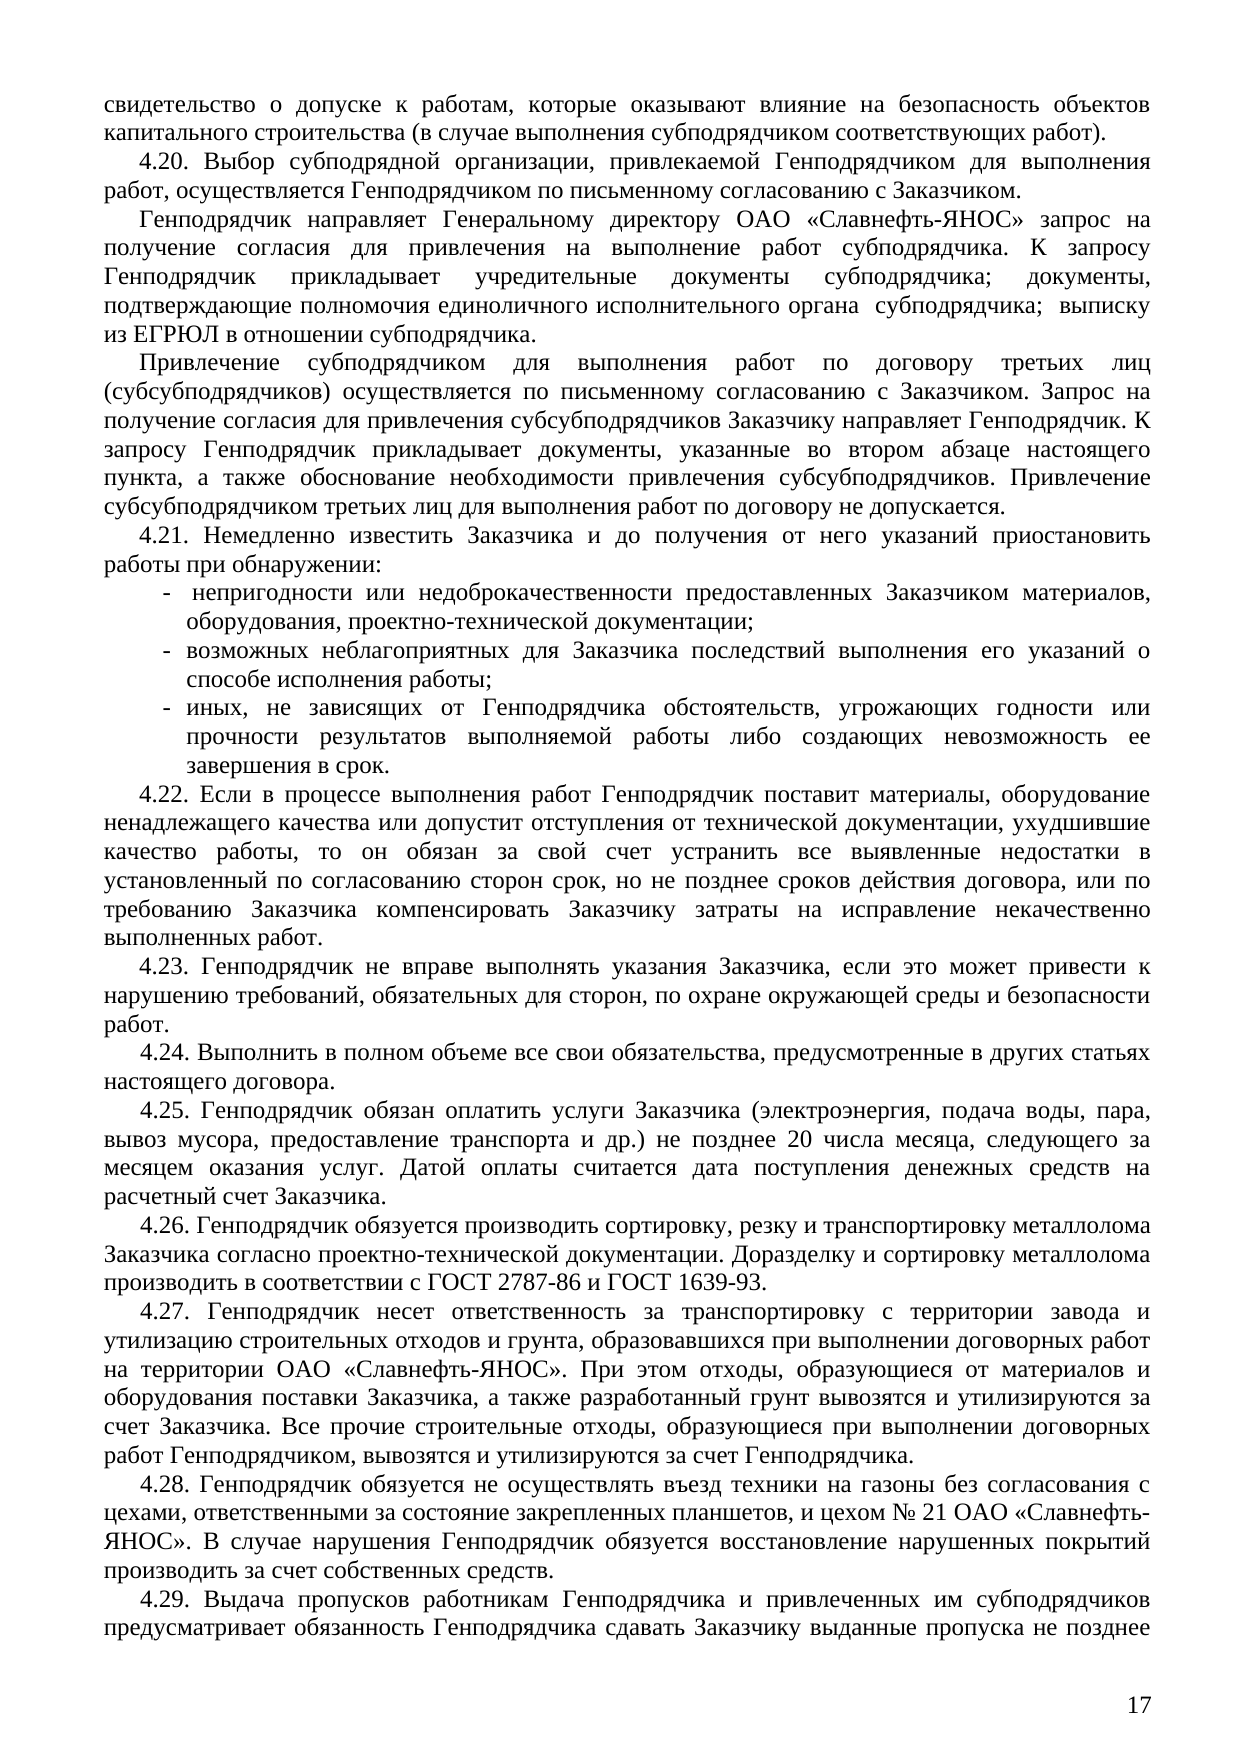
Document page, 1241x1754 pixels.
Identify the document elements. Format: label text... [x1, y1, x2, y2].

text Привлечение субподрядчиком для выполнения работ по договору третьих лиц (субсубподрядчиков) осуществляется по письменному согласованию с Заказчиком. Запрос на получение согласия для привлечения субсубподрядчиков Заказчику направляет Генподрядчик. К запросу Генподрядчик прикладывает документы, указанные во втором абзаце настоящего пункта, а также обоснование необходимости привлечения субсубподрядчиков. Привлечение субсубподрядчиком третьих лиц для выполнения работ по договору не допускается. [103, 347, 1152, 520]
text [103, 89, 1152, 146]
text 4.21. Немедленно известить Заказчика и до получения от него указаний приостановить работы при обнаружении: [103, 520, 1152, 577]
text 4.28. Генподрядчик обязуется не осуществлять въезд техники на газоны без согласования с цехами, ответственными за состояние закрепленных планшетов, и цехом № 21 ОАО «Славнефть-ЯНОС». В случае нарушения Генподрядчик обязуется восстановление нарушенных покрытий производить за счет собственных средств. [103, 1469, 1152, 1584]
text 4.20. Выбор субподрядной организации, привлекаемой Генподрядчиком для выполнения работ, осуществляется Генподрядчиком по письменному согласованию с Заказчиком. [103, 146, 1152, 204]
text 4.23. Генподрядчик не вправе выполнять указания Заказчика, если это может привести к нарушению требований, обязательных для сторон, по охране окружающей среды и безопасности работ. [103, 951, 1152, 1037]
text Генподрядчик направляет Генеральному директору ОАО «Славнефть-ЯНОС» запрос на получение согласия для привлечения на выполнение работ субподрядчика. К запросу Генподрядчик прикладывает учредительные документы субподрядчика; документы, подтверждающие полномочия единоличного исполнительного органа субподрядчика; выписку из ЕГРЮЛ в отношении субподрядчика. [103, 204, 1152, 347]
list иных, не зависящих от Генподрядчика обстоятельств, угрожающих годности или прочности результатов выполняемой работы либо создающих невозможность ее завершения в срок. [162, 692, 1152, 779]
list непригодности или недоброкачественности предоставленных Заказчиком материалов, оборудования, проектно-технической документации; [162, 577, 1152, 635]
text 4.24. Выполнить в полном объеме все свои обязательства, предусмотренные в других статьях настоящего договора. [103, 1037, 1152, 1095]
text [103, 1584, 1152, 1641]
text 4.22. Если в процессе выполнения работ Генподрядчик поставит материалы, оборудование ненадлежащего качества или допустит отступления от технической документации, ухудшившие качество работы, то он обязан за свой счет устранить все выявленные недостатки в установленный по согласованию сторон срок, но не позднее сроков действия договора, или по требованию Заказчика компенсировать Заказчику затраты на исправление некачественно выполненных работ. [103, 779, 1152, 951]
text 4.26. Генподрядчик обязуется производить сортировку, резку и транспортировку металлолома Заказчика согласно проектно-технической документации. Доразделку и сортировку металлолома производить в соответствии с ГОСТ 2787-86 и ГОСТ 1639-93. [103, 1210, 1152, 1296]
text 4.25. Генподрядчик обязан оплатить услуги Заказчика (электроэнергия, подача воды, пара, вывоз мусора, предоставление транспорта и др.) не позднее 20 числа месяца, следующего за месяцем оказания услуг. Датой оплаты считается дата поступления денежных средств на расчетный счет Заказчика. [103, 1095, 1152, 1210]
list возможных неблагоприятных для Заказчика последствий выполнения его указаний о способе исполнения работы; [162, 635, 1152, 692]
text 4.27. Генподрядчик несет ответственность за транспортировку с территории завода и утилизацию строительных отходов и грунта, образовавшихся при выполнении договорных работ на территории ОАО «Славнефть-ЯНОС». При этом отходы, образующиеся от материалов и оборудования поставки Заказчика, а также разработанный грунт вывозятся и утилизируются за счет Заказчика. Все прочие строительные отходы, образующиеся при выполнении договорных работ Генподрядчиком, вывозятся и утилизируются за счет Генподрядчика. [103, 1296, 1152, 1469]
